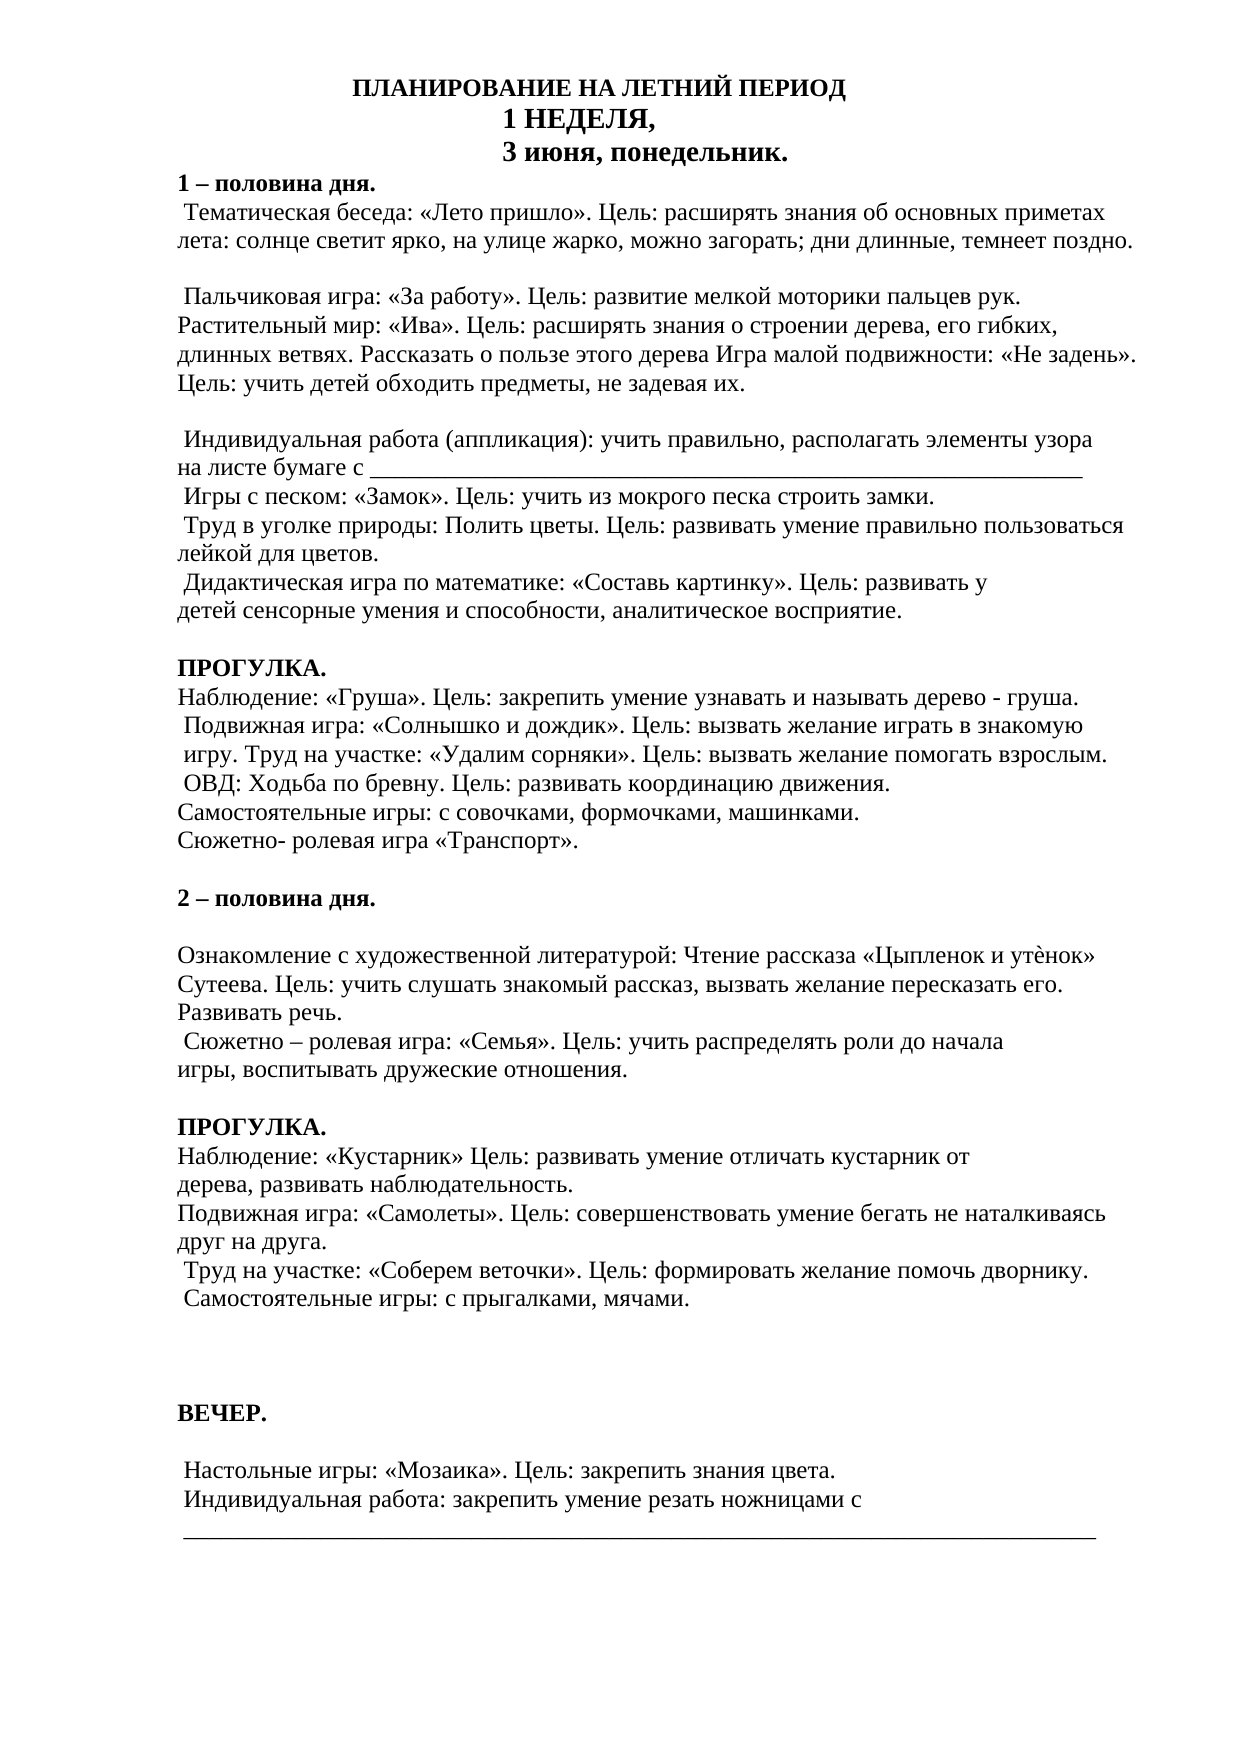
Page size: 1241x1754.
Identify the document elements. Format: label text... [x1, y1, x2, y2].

text ПРОГУЛКА. [177, 653, 1153, 682]
text 2 – половина дня. [177, 883, 1153, 912]
text Индивидуальная работа: закрепить умение резать ножницами с _________________________________________________________________________ [183, 1484, 1153, 1542]
text ВЕЧЕР. [177, 1398, 1153, 1427]
text Игры с песком: «Замок». Цель: учить из мокрого песка строить замки. [183, 481, 1153, 510]
text Наблюдение: «Кустарник» Цель: развивать умение отличать кустарник от дерева, развивать наблюдательность. [177, 1142, 1053, 1198]
text Индивидуальная работа (аппликация): учить правильно, располагать элементы узора на листе бумаге с _________________________________________________________ [177, 425, 1123, 481]
text Подвижная игра: «Самолеты». Цель: совершенствовать умение бегать не наталкиваясь друг на друга. [177, 1199, 1107, 1255]
text 3 июня, понедельник. [502, 135, 1153, 168]
text 1 – половина дня. [177, 168, 1153, 197]
text Труд в уголке природы: Полить цветы. Цель: развивать умение правильно пользоваться лейкой для цветов. [177, 511, 1126, 567]
text Пальчиковая игра: «За работу». Цель: развитие мелкой моторики пальцев рук. Растительный мир: «Ива». Цель: расширять знания о строении дерева, его гибких, длинных ветвях. Рассказать о пользе этого дерева Игра малой подвижности: «Не задень». Цель: учить детей обходить предметы, не задевая их. [177, 281, 1142, 396]
text ПРОГУЛКА. [177, 1112, 1153, 1141]
text ОВД: Ходьба по бревну. Цель: развивать координацию движения. Самостоятельные игры: с совочками, формочками, машинками. Сюжетно- ролевая игра «Транспорт». [177, 769, 892, 853]
text Дидактическая игра по математике: «Составь картинку». Цель: развивать у детей сенсорные умения и способности, аналитическое восприятие. [177, 568, 1053, 624]
text Наблюдение: «Груша». Цель: закрепить умение узнавать и называть дерево - груша. Подвижная игра: «Солнышко и дождик». Цель: вызвать желание играть в знакомую игру. Труд на участке: «Удалим сорняки». Цель: вызвать желание помогать взрослым. [177, 683, 1144, 767]
text ПЛАНИРОВАНИЕ НА ЛЕТНИЙ ПЕРИОД [177, 73, 1153, 102]
text Ознакомление с художественной литературой: Чтение рассказа «Цыпленок и утѐнок» Сутеева. Цель: учить слушать знакомый рассказ, вызвать желание пересказать его. Развивать речь. [177, 941, 1096, 1026]
text Труд на участке: «Соберем веточки». Цель: формировать желание помочь дворнику. Самостоятельные игры: с прыгалками, мячами. [183, 1256, 1090, 1312]
text Сюжетно – ролевая игра: «Семья». Цель: учить распределять роли до начала игры, воспитывать дружеские отношения. [177, 1027, 1069, 1083]
text 1 НЕДЕЛЯ, [502, 102, 1153, 135]
text Тематическая беседа: «Лето пришло». Цель: расширять знания об основных приметах лета: солнце светит ярко, на улице жарко, можно загорать; дни длинные, темнеет поздно. [177, 198, 1153, 253]
text Настольные игры: «Мозаика». Цель: закрепить знания цвета. [183, 1456, 1153, 1484]
